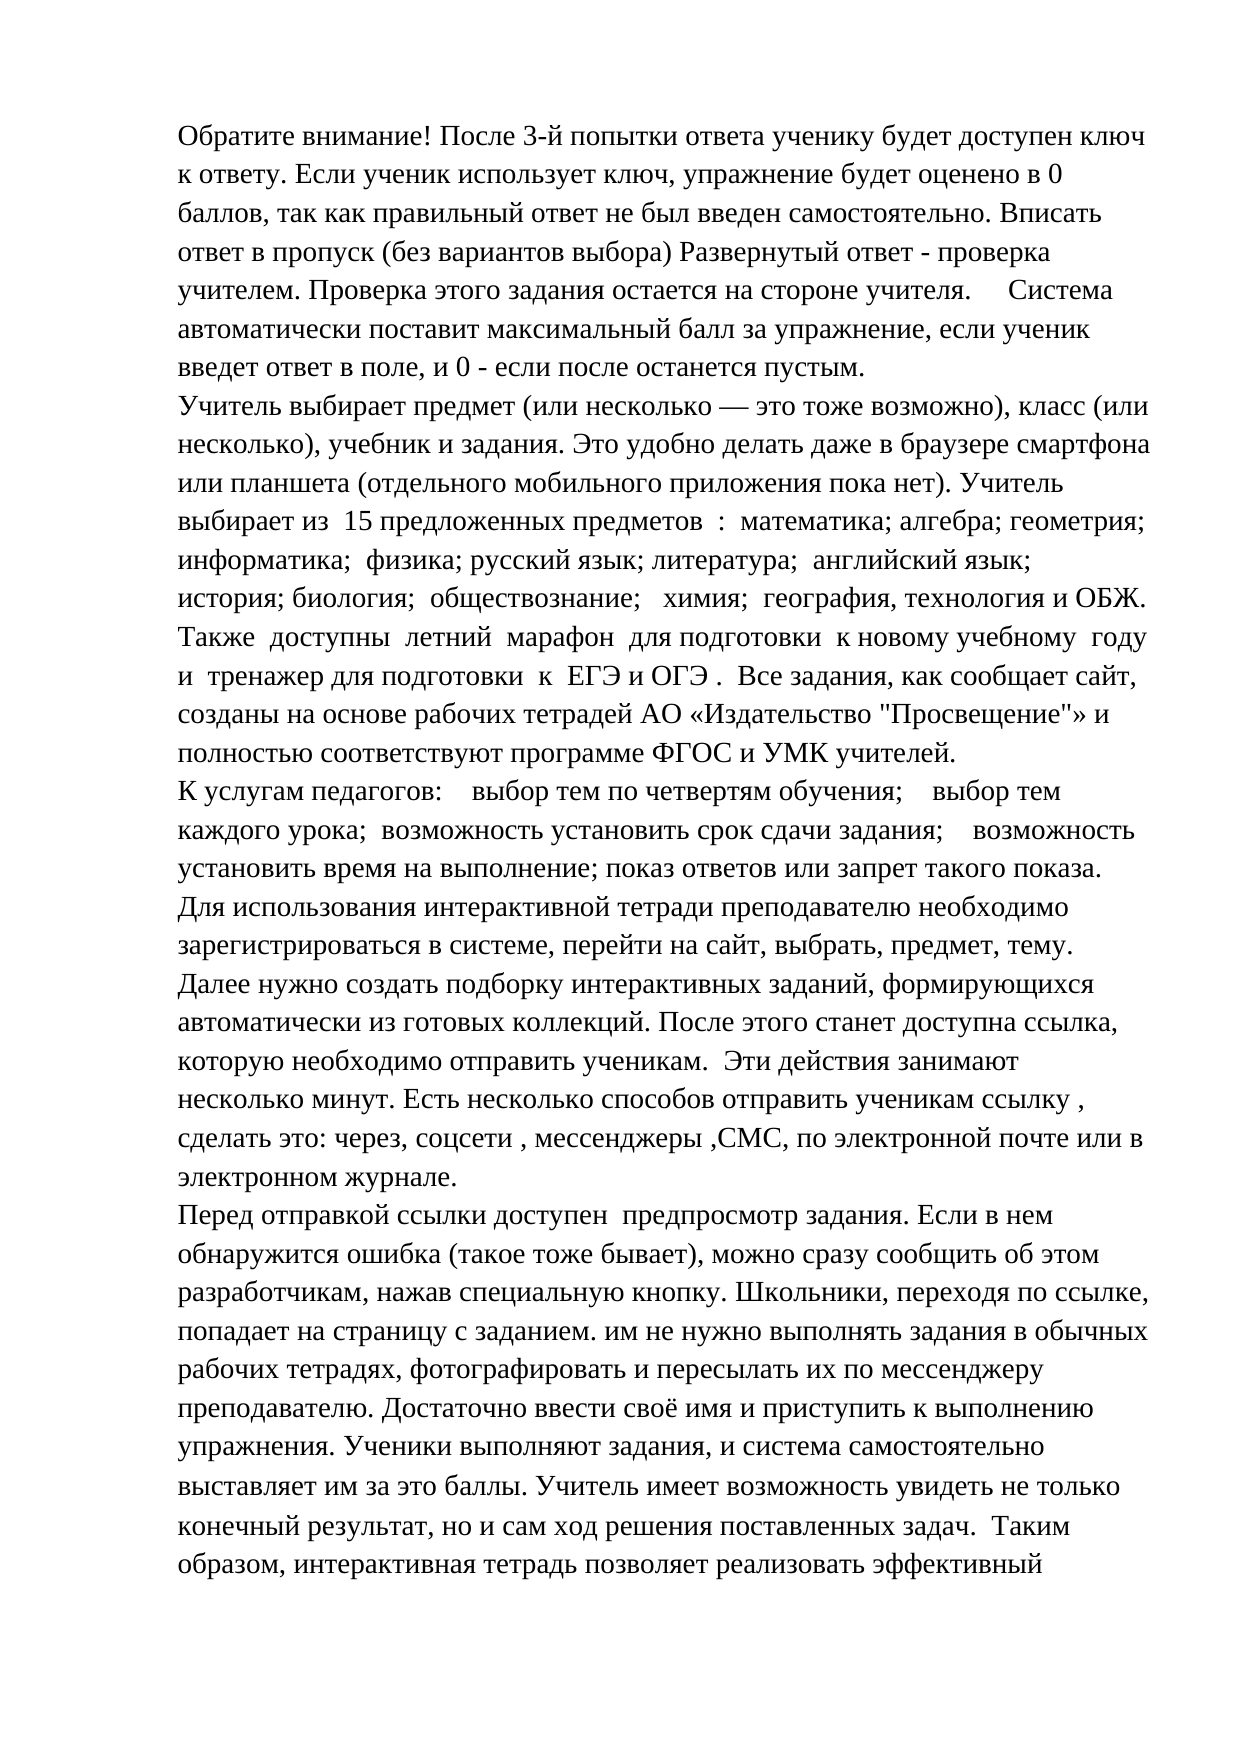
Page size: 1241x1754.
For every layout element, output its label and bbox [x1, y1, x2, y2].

text [177, 118, 1152, 1580]
